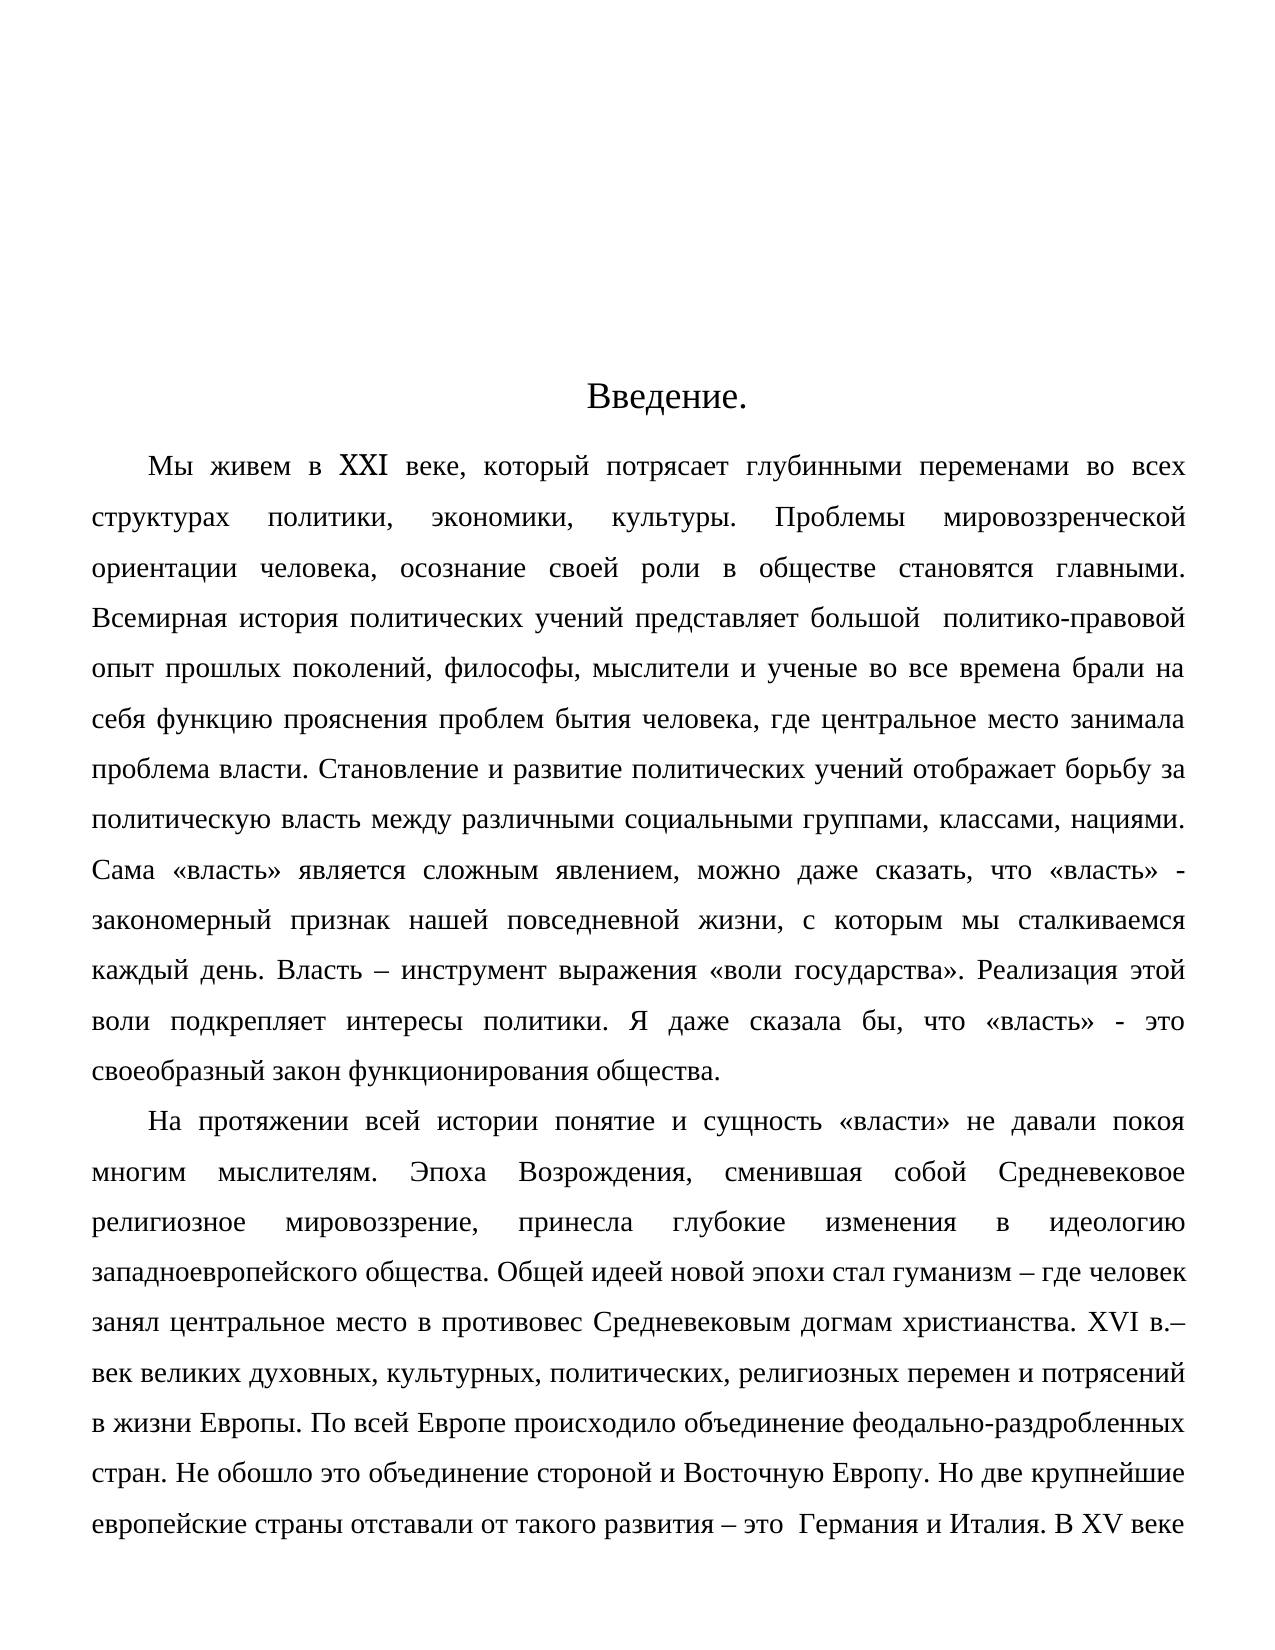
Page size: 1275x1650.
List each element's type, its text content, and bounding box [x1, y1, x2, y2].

text Мы живем в ΧΧΙ веке, который потрясает глубинными переменами во всех структурах политики, экономики, культуры. Проблемы мировоззренческой ориентации человека, осознание своей роли в обществе становятся главными. Всемирная история политических учений представляет большой политико-правовой опыт прошлых поколений, философы, мыслители и ученые во все времена брали на себя функцию прояснения проблем бытия человека, где центральное место занимала проблема власти. Становление и развитие политических учений отображает борьбу за политическую власть между различными социальными группами, классами, нациями. Сама «власть» является сложным явлением, можно даже сказать, что «власть» - закономерный признак нашей повседневной жизни, с которым мы сталкиваемся каждый день. Власть – инструмент выражения «воли государства». Реализация этой воли подкрепляет интересы политики. Я даже сказала бы, что «власть» - это своеобразный закон функционирования общества. [91, 448, 1186, 1087]
text Введение. [91, 373, 1186, 416]
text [91, 1103, 1186, 1539]
